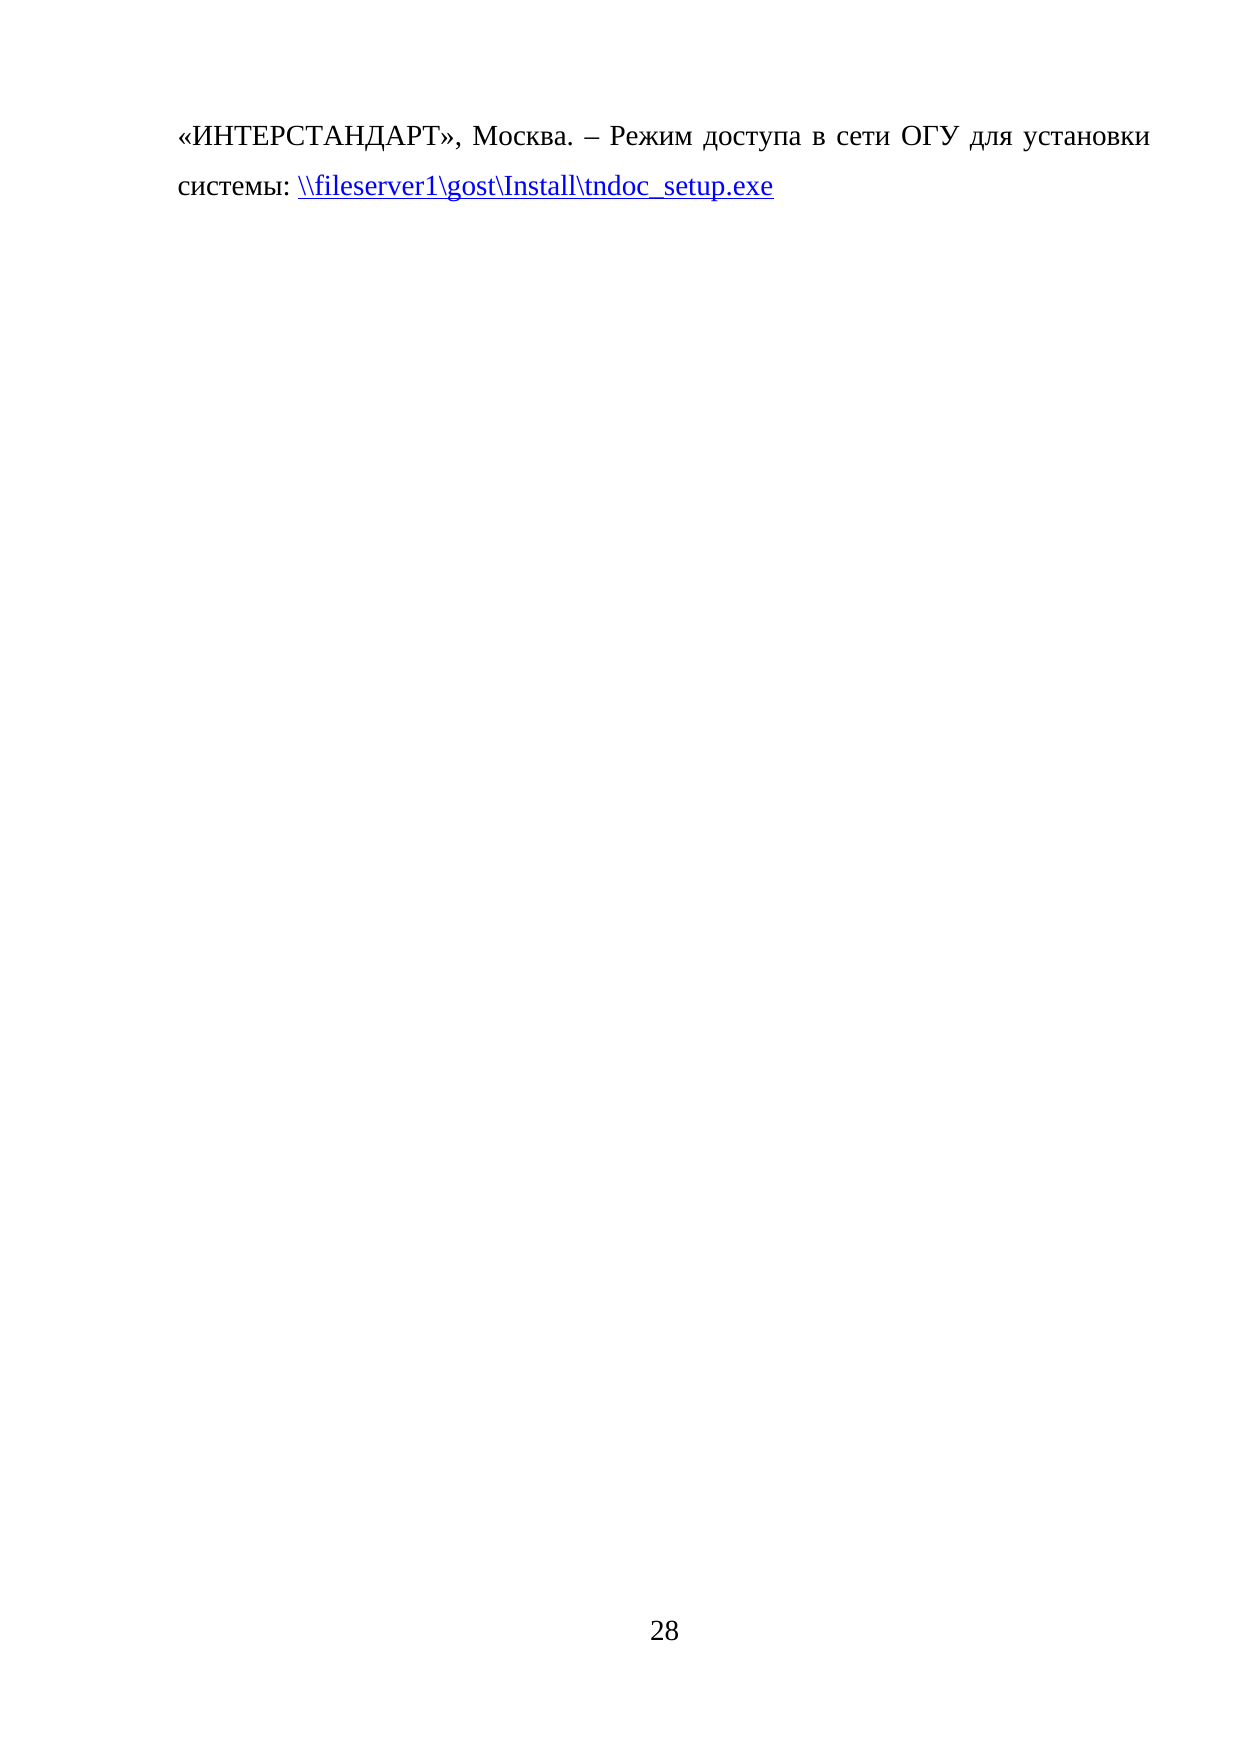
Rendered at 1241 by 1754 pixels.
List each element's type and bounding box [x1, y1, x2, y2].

text [177, 118, 1152, 202]
